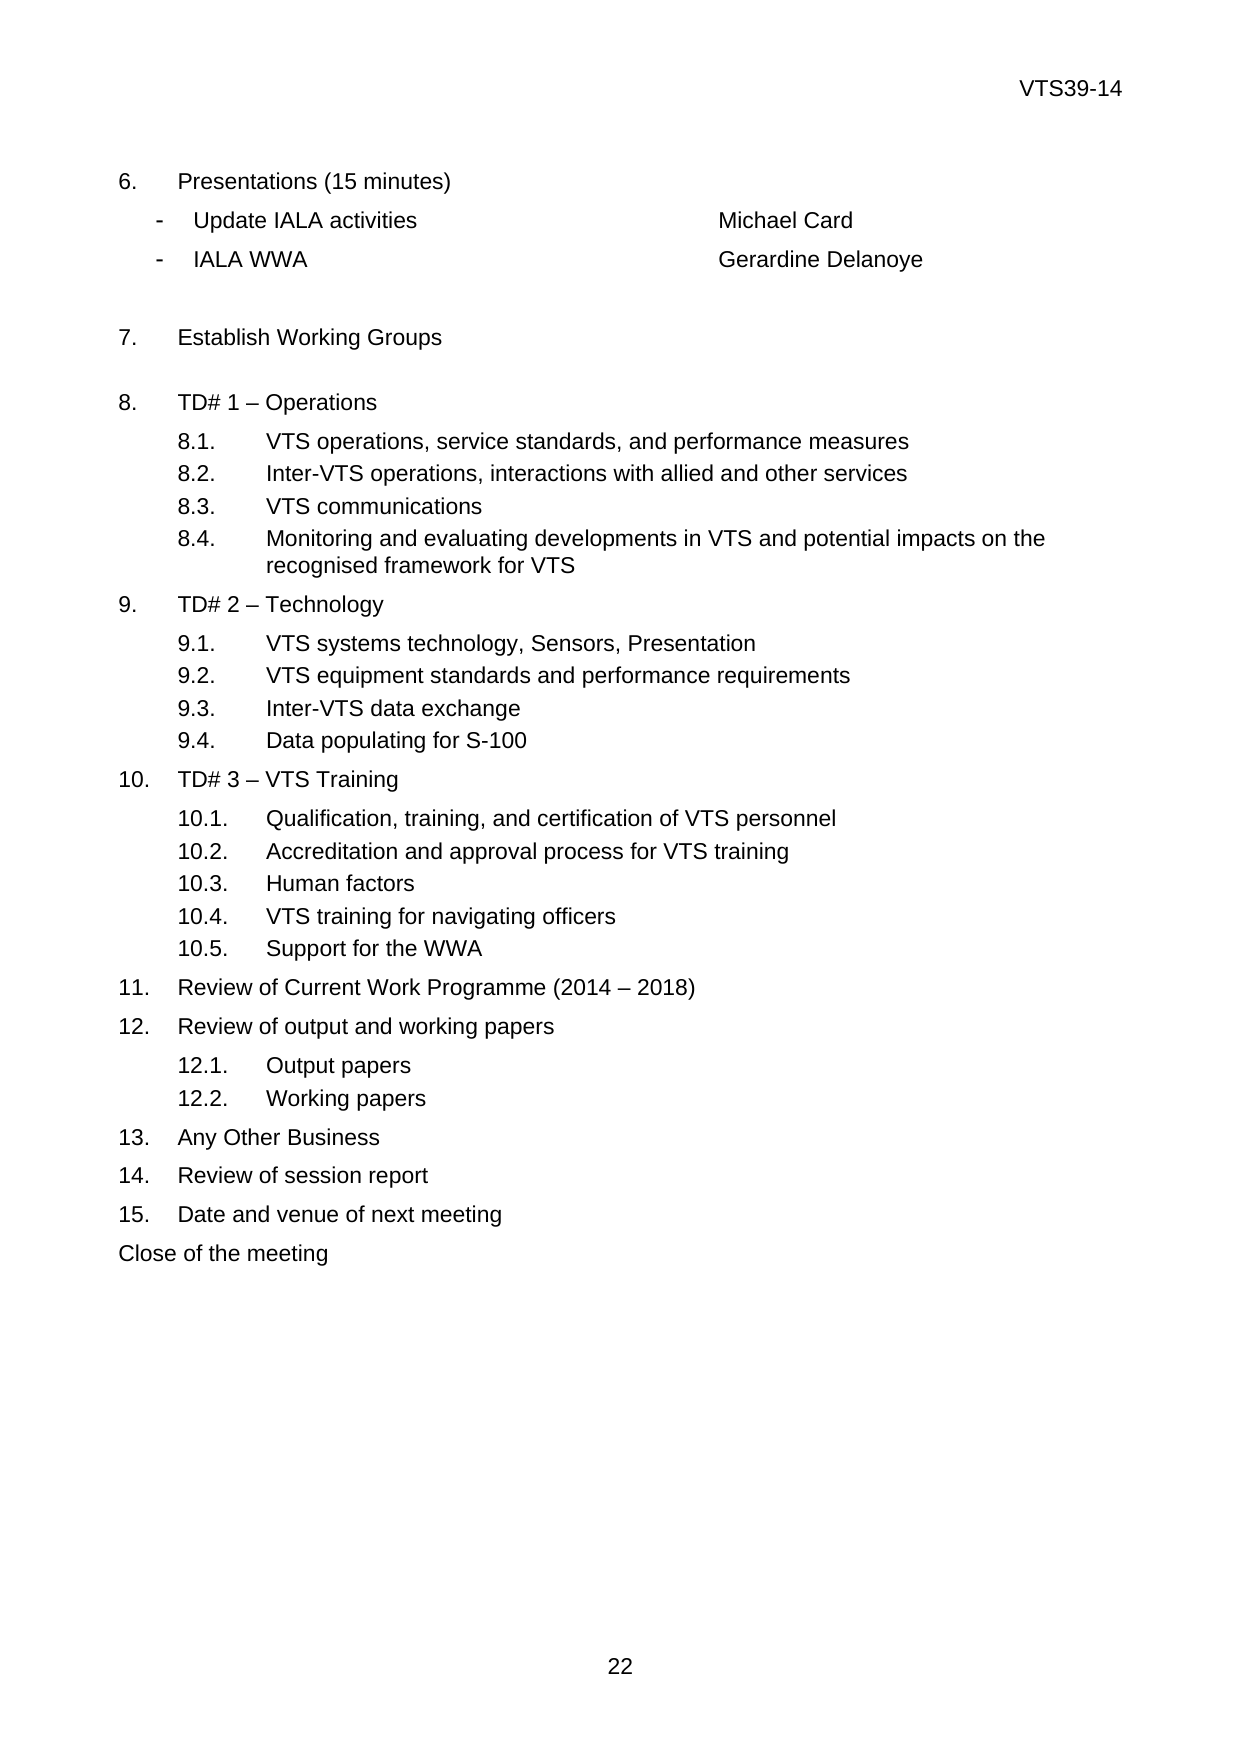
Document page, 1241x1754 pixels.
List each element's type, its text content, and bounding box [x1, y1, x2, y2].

text TD# 1 – Operations [118, 389, 1122, 415]
text VTS operations, service standards, and performance measures [177, 428, 1122, 454]
list Update IALA activities Michael Card [156, 207, 1122, 233]
text Human factors [177, 870, 1122, 897]
text Accreditation and approval process for VTS training [177, 838, 1122, 864]
text Review of output and working papers [118, 1013, 1122, 1039]
text Review of session report [118, 1162, 1122, 1189]
text Data populating for S-100 [177, 727, 1122, 754]
text Inter-VTS operations, interactions with allied and other services [177, 460, 1122, 487]
text Establish Working Groups [118, 323, 1122, 376]
text Review of Current Work Programme (2014 – 2018) [118, 974, 1122, 1001]
list IALA WWA Gerardine Delanoye [156, 246, 1122, 272]
text Monitoring and evaluating developments in VTS and potential impacts on the recognised framework for VTS [177, 525, 1122, 578]
text Inter-VTS data exchange [177, 695, 1122, 721]
text Qualification, training, and certification of VTS personnel [177, 805, 1122, 831]
text Any Other Business [118, 1123, 1122, 1150]
text TD# 2 – Technology [118, 591, 1122, 617]
text VTS training for navigating officers [177, 903, 1122, 929]
text VTS communications [177, 493, 1122, 519]
text Date and venue of next meeting [118, 1201, 1122, 1227]
text Output papers [177, 1052, 1122, 1078]
text Close of the meeting [118, 1240, 1122, 1266]
text Working papers [177, 1084, 1122, 1111]
text TD# 3 – VTS Training [118, 766, 1122, 792]
text VTS equipment standards and performance requirements [177, 662, 1122, 688]
text VTS systems technology, Sensors, Presentation [177, 629, 1122, 656]
text Support for the WWA [177, 935, 1122, 962]
text Presentations (15 minutes) [118, 168, 1122, 194]
